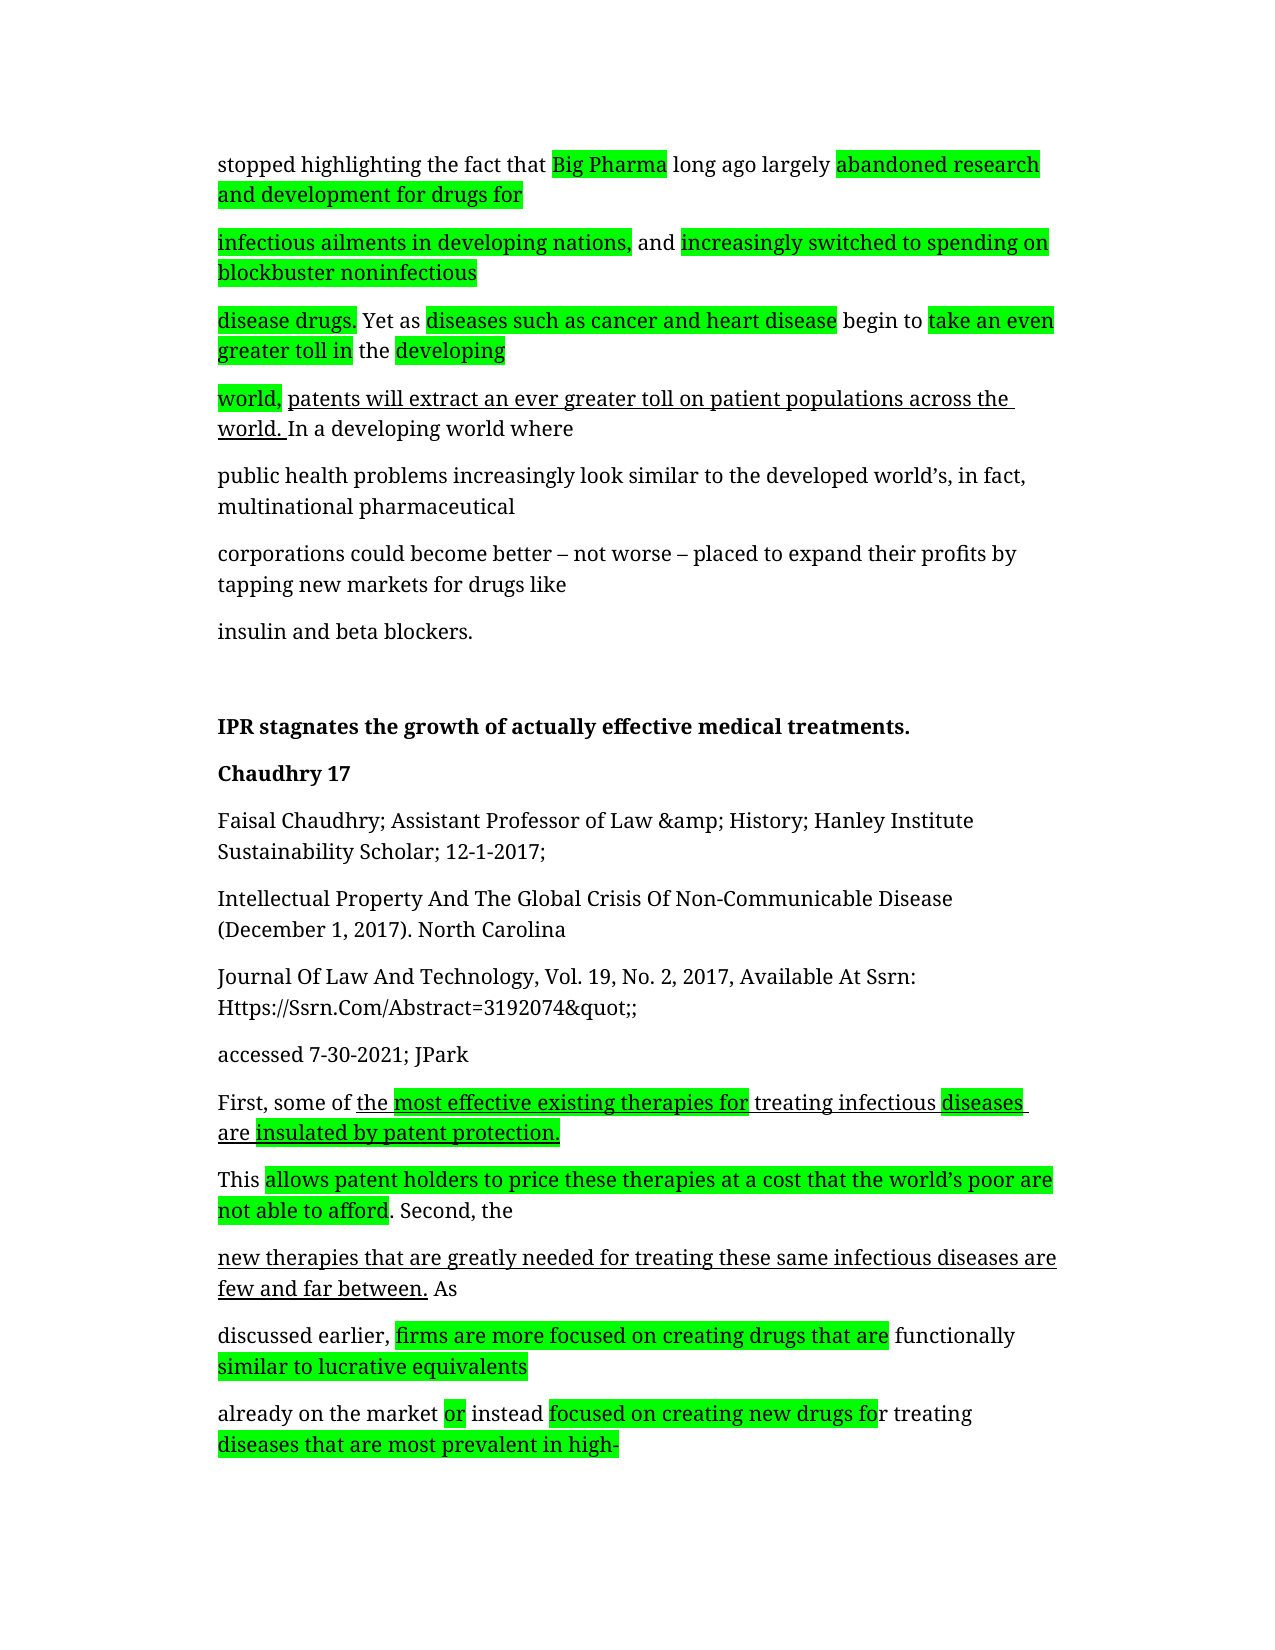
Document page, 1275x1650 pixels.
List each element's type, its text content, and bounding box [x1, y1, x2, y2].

text infectious ailments in developing nations, and increasingly switched to spending on blockbuster noninfectious [217, 228, 1057, 287]
text new therapies that are greatly needed for treating these same infectious diseases are few and far between. As [217, 1269, 1057, 1303]
text disease drugs. Yet as diseases such as cancer and heart disease begin to take an even greater toll in the developing [217, 306, 1057, 365]
text Faisal Chaudhry; Assistant Professor of Law &amp; History; Hanley Institute Sustainability Scholar; 12-1-2017; [217, 807, 1057, 866]
text IPR stagnates the growth of actually effective medical treatments. [217, 712, 1057, 741]
text new therapies that are greatly needed for treating these same infectious diseases are few and far between. As [217, 1243, 1057, 1268]
text Journal Of Law And Technology, Vol. 19, No. 2, 2017, Available At Ssrn: Https://Ssrn.Com/Abstract=3192074&quot;; [217, 962, 1057, 1022]
text world, patents will extract an ever greater toll on patient populations across the world. In a developing world where [217, 384, 1057, 443]
text Intellectual Property And The Global Crisis Of Non-Communicable Disease (December 1, 2017). North Carolina [217, 884, 1057, 944]
text already on the market or instead focused on creating new drugs for treating diseases that are most prevalent in high- [217, 1399, 1057, 1458]
text First, some of the most effective existing therapies for treating infectious diseases are insulated by patent protection. [217, 1088, 1057, 1147]
text Chaudhry 17 [217, 759, 1057, 788]
text stopped highlighting the fact that Big Pharma long ago largely abandoned research and development for drugs for [217, 150, 1057, 209]
text public health problems increasingly look similar to the developed world’s, in fact, multinational pharmaceutical [217, 462, 1057, 521]
text insulin and beta blockers. [217, 617, 1057, 646]
text accessed 7-30-2021; JPark [217, 1040, 1057, 1069]
text discussed earlier, firms are more focused on creating drugs that are functionally similar to lucrative equivalents [217, 1321, 1057, 1381]
text corporations could become better – not worse – placed to expand their profits by tapping new markets for drugs like [217, 539, 1057, 599]
text This allows patent holders to price these therapies at a cost that the world’s poor are not able to afford. Second, the [217, 1166, 1057, 1225]
